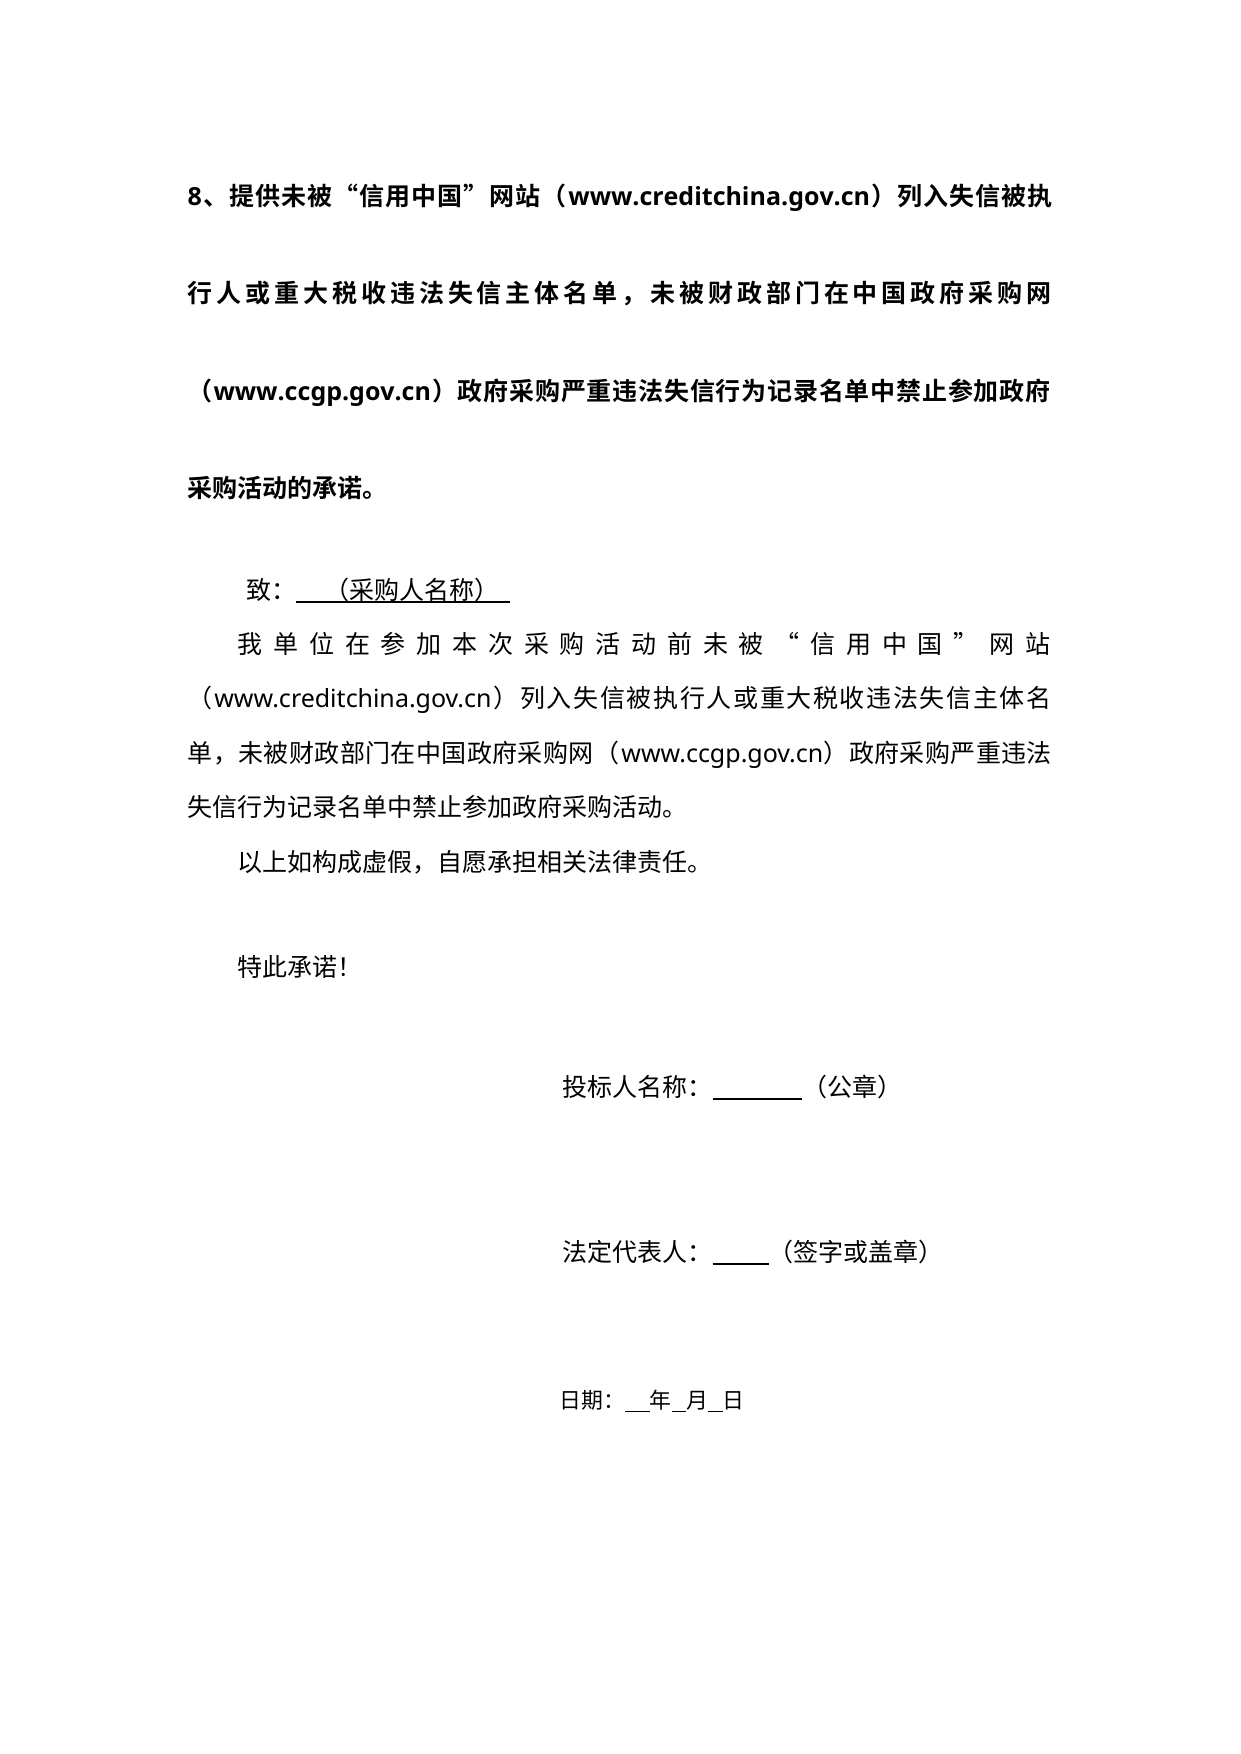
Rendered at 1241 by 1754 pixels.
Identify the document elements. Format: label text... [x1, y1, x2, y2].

text 特此承诺！ [187, 947, 1053, 984]
text 致： （采购人名称） [187, 570, 1053, 606]
text 日期： 年 月 日 [187, 1383, 1053, 1416]
subtitle 8、提供未被“信用中国”网站（www.creditchina.gov.cn）列入失信被执行人或重大税收违法失信主体名单，未被财政部门在中国政府采购网（www.ccgp.gov.cn）政府采购严重违法失信行为记录名单中禁止参加政府采购活动的承诺。 [187, 162, 1053, 519]
text 投标人名称： （公章） [187, 1053, 1053, 1118]
text 法定代表人： （签字或盖章） [187, 1218, 1053, 1283]
text 以上如构成虚假，自愿承担相关法律责任。 [187, 842, 1053, 878]
text 我单位在参加本次采购活动前未被“信用中国”网站（www.creditchina.gov.cn）列入失信被执行人或重大税收违法失信主体名单，未被财政部门在中国政府采购网（www.ccgp.gov.cn）政府采购严重违法失信行为记录名单中禁止参加政府采购活动。 [187, 624, 1053, 824]
